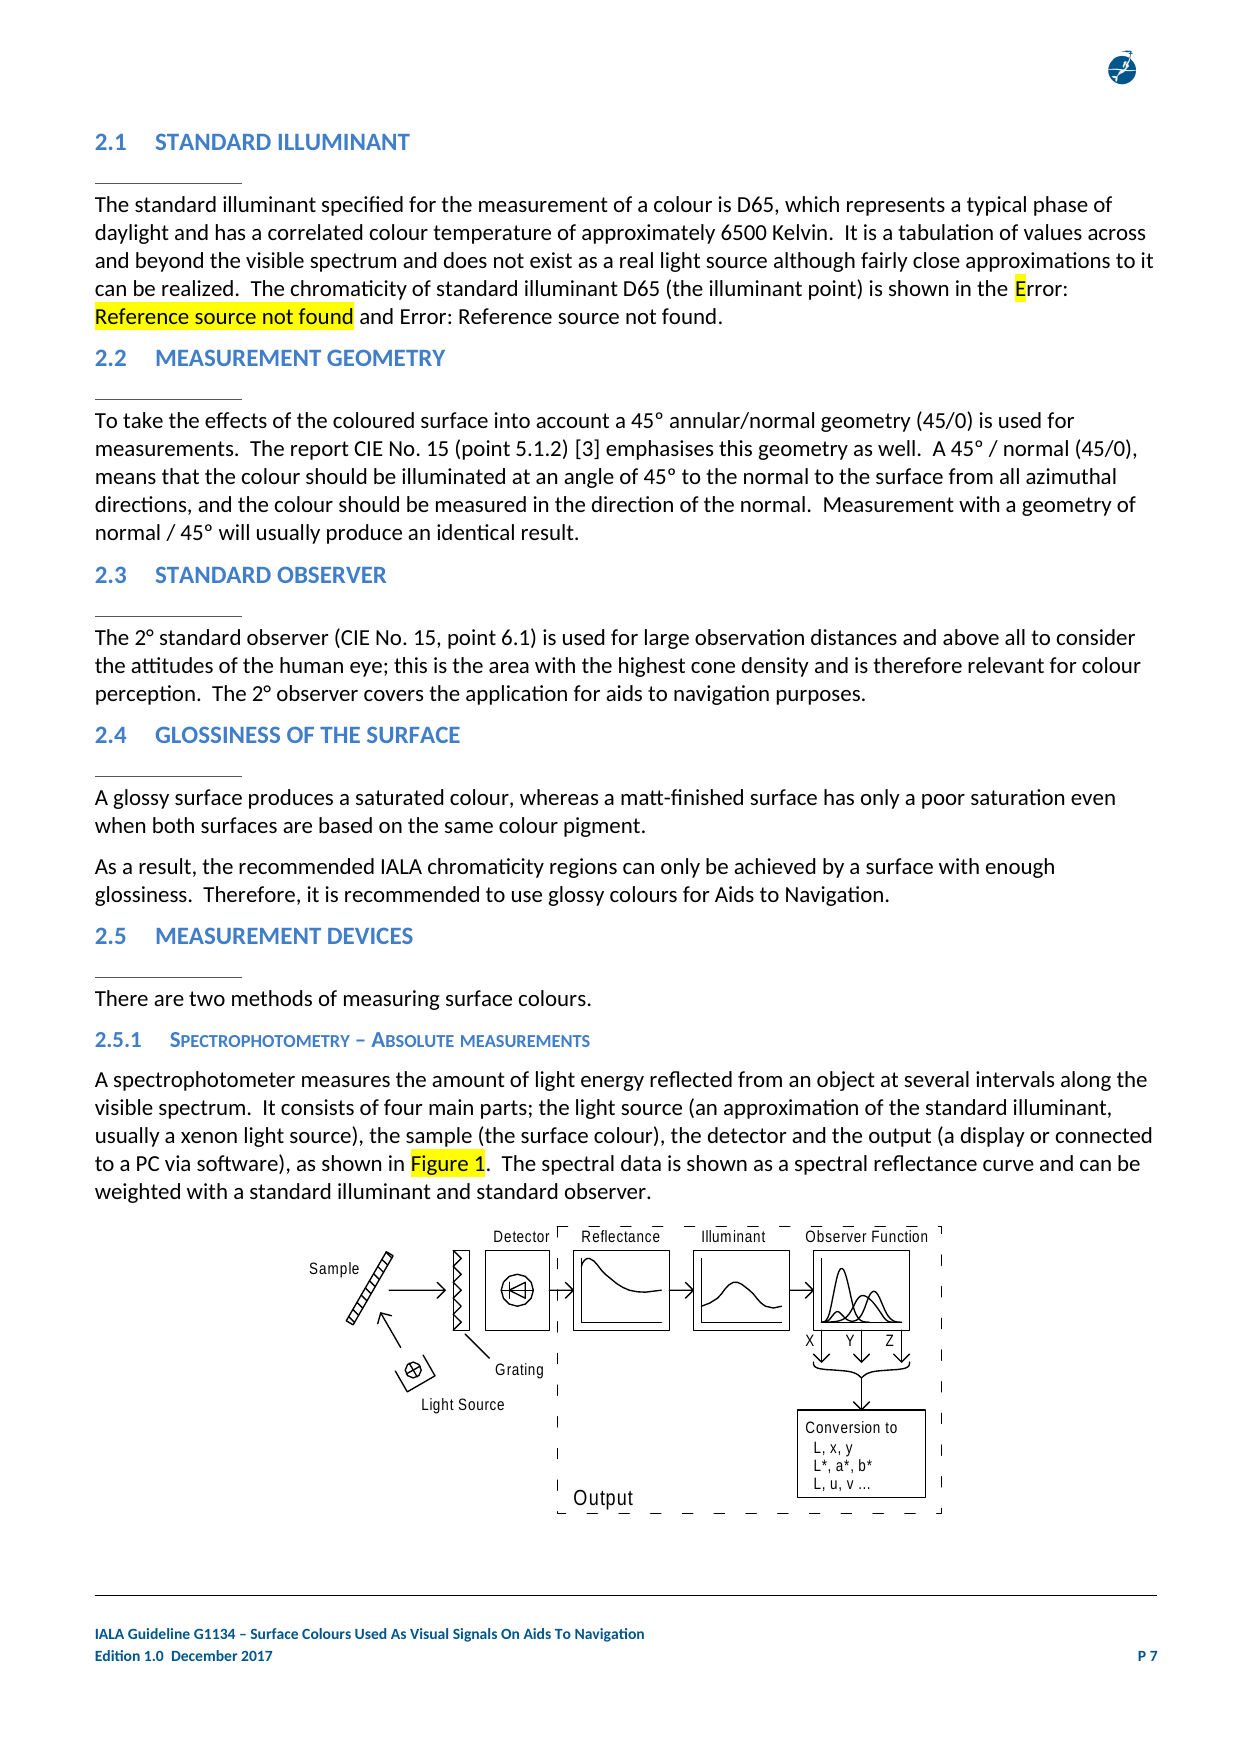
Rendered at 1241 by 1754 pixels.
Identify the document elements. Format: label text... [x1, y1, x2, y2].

subtitle Glossiness of the surface [94, 719, 1084, 750]
text As a result, the recommended IALA chromaticity regions can only be achieved by a surface with enough glossiness. Therefore, it is recommended to use glossy colours for Aids to Navigation. [94, 852, 1157, 908]
subtitle Spectrophotometry – Absolute measurements [94, 1025, 1157, 1053]
subtitle Standard illuminant [94, 126, 1084, 157]
subtitle Measurement Geometry [94, 342, 1084, 373]
subtitle Standard Observer [94, 559, 1084, 589]
text There are two methods of measuring surface colours. [94, 984, 1157, 1012]
text A glossy surface produces a saturated colour, whereas a matt-finished surface has only a poor saturation even when both surfaces are based on the same colour pigment. [94, 783, 1157, 839]
text The 2° standard observer (CIE No. 15, point 6.1) is used for large observation distances and above all to consider the attitudes of the human eye; this is the area with the highest cone density and is therefore relevant for colour perception. The 2° observer covers the application for aids to navigation purposes. [94, 623, 1157, 707]
picture [1077, 0, 1196, 119]
text A spectrophotometer measures the amount of light energy reflected from an object at several intervals along the visible spectrum. It consists of four main parts; the light source (an approximation of the standard illuminant, usually a xenon light source), the sample (the surface colour), the detector and the output (a display or connected to a PC via software), as shown in Figure 1. The spectral data is shown as a spectral reflectance curve and can be weighted with a standard illuminant and standard observer. [94, 1065, 1157, 1205]
subtitle Measurement Devices [94, 920, 1084, 951]
text To take the effects of the coloured surface into account a 45º annular/normal geometry (45/0) is used for measurements. The report CIE No. 15 (point 5.1.2) [3] emphasises this geometry as well. A 45º / normal (45/0), means that the colour should be illuminated at an angle of 45º to the normal to the surface from all azimuthal directions, and the colour should be measured in the direction of the normal. Measurement with a geometry of normal / 45º will usually produce an identical result. [94, 406, 1157, 546]
